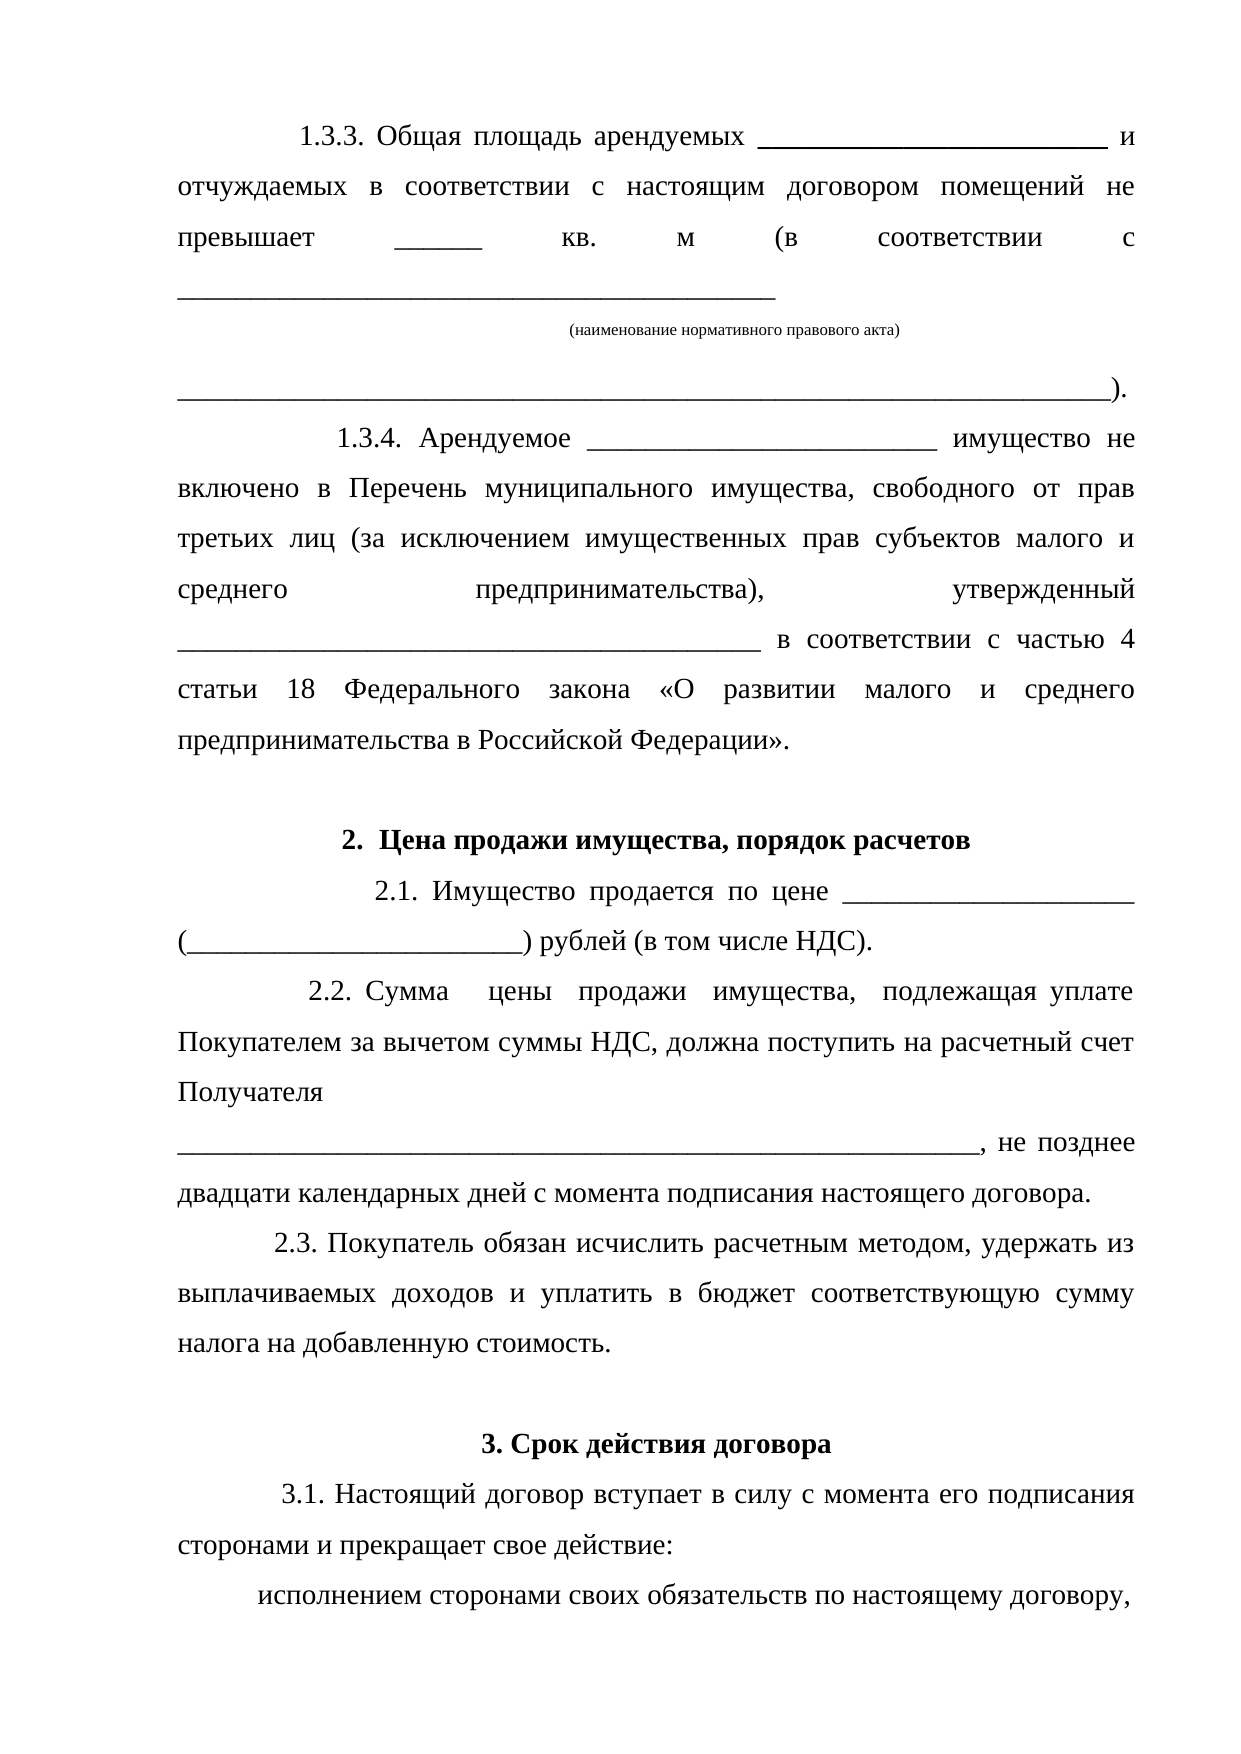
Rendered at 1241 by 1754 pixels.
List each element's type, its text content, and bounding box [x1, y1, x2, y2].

title 1.3.3. Общая площадь арендуемых ________________________ и отчуждаемых в соответствии с настоящим договором помещений не превышает ______ кв. м (в соответствии с _________________________________________ [177, 118, 1135, 303]
title ________________________________________________________________). [177, 370, 1135, 403]
text 3.1. Настоящий договор вступает в силу с момента его подписания сторонами и прекращает свое действие: [177, 1477, 1135, 1560]
title (наименование нормативного правового акта) [177, 319, 1135, 353]
text исполнением сторонами своих обязательств по настоящему договору, [177, 1577, 1135, 1611]
list Цена продажи имущества, порядок расчетов [177, 822, 1135, 856]
text 3. Срок действия договора [177, 1426, 1135, 1460]
text 1.3.4. Арендуемое ________________________ имущество не включено в Перечень муниципального имущества, свободного от прав третьих лиц (за исключением имущественных прав субъектов малого и среднего предпринимательства), утвержденный ________________________________________ в соответствии с частью 4 статьи 18 Федерального закона «О развитии малого и среднего предпринимательства в Российской Федерации». [177, 420, 1135, 755]
text 2.2. Сумма цены продажи имущества, подлежащая уплате Покупателем за вычетом суммы НДС, должна поступить на расчетный счет Получателя _______________________________________________________, не позднее двадцати календарных дней с момента подписания настоящего договора. [177, 973, 1135, 1208]
text 2.3. Покупатель обязан исчислить расчетным методом, удержать из выплачиваемых доходов и уплатить в бюджет соответствующую сумму налога на добавленную стоимость. [177, 1225, 1135, 1359]
text 2.1. Имущество продается по цене ____________________ (_______________________) рублей (в том числе НДС). [177, 873, 1135, 957]
